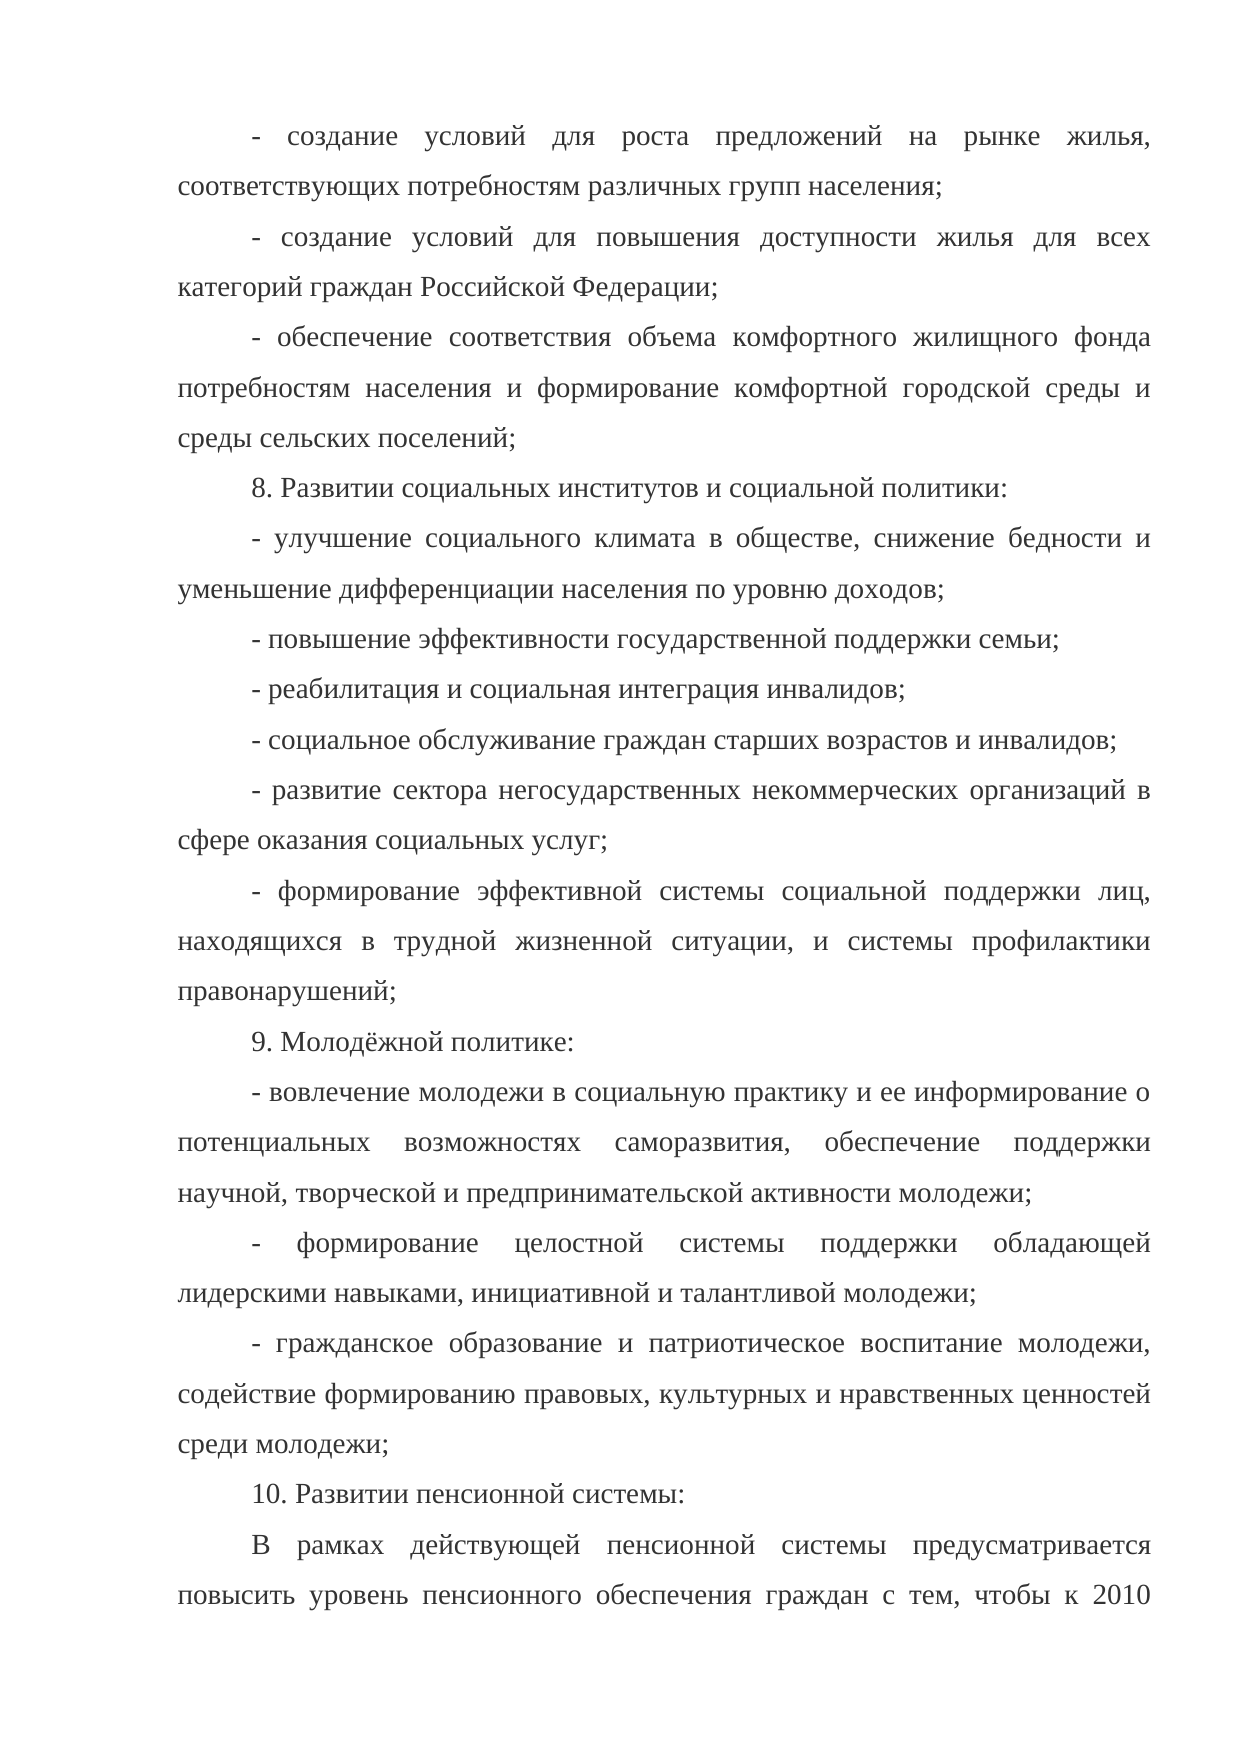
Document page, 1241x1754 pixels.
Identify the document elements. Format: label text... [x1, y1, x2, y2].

text - социальное обслуживание граждан старших возрастов и инвалидов; [177, 722, 1152, 755]
text - обеспечение соответствия объема комфортного жилищного фонда потребностям населения и формирование комфортной городской среды и среды сельских поселений; [177, 319, 1152, 453]
text - развитие сектора негосударственных некоммерческих организаций в сфере оказания социальных услуг; [177, 772, 1152, 856]
text - повышение эффективности государственной поддержки семьи; [177, 621, 1152, 655]
text - улучшение социального климата в обществе, снижение бедности и уменьшение дифференциации населения по уровню доходов; [177, 521, 1152, 604]
text - реабилитация и социальная интеграция инвалидов; [177, 672, 1152, 705]
text - вовлечение молодежи в социальную практику и ее информирование о потенциальных возможностях саморазвития, обеспечение поддержки научной, творческой и предпринимательской активности молодежи; [177, 1074, 1152, 1208]
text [177, 1527, 1152, 1611]
text - создание условий для повышения доступности жилья для всех категорий граждан Российской Федерации; [177, 219, 1152, 303]
text - создание условий для роста предложений на рынке жилья, соответствующих потребностям различных групп населения; [177, 118, 1152, 202]
text 8. Развитии социальных институтов и социальной политики: [177, 470, 1152, 504]
text 9. Молодёжной политике: [177, 1024, 1152, 1057]
text - гражданское образование и патриотическое воспитание молодежи, содействие формированию правовых, культурных и нравственных ценностей среди молодежи; [177, 1326, 1152, 1460]
text 10. Развитии пенсионной системы: [177, 1477, 1152, 1510]
text - формирование эффективной системы социальной поддержки лиц, находящихся в трудной жизненной ситуации, и системы профилактики правонарушений; [177, 873, 1152, 1007]
text - формирование целостной системы поддержки обладающей лидерскими навыками, инициативной и талантливой молодежи; [177, 1225, 1152, 1309]
